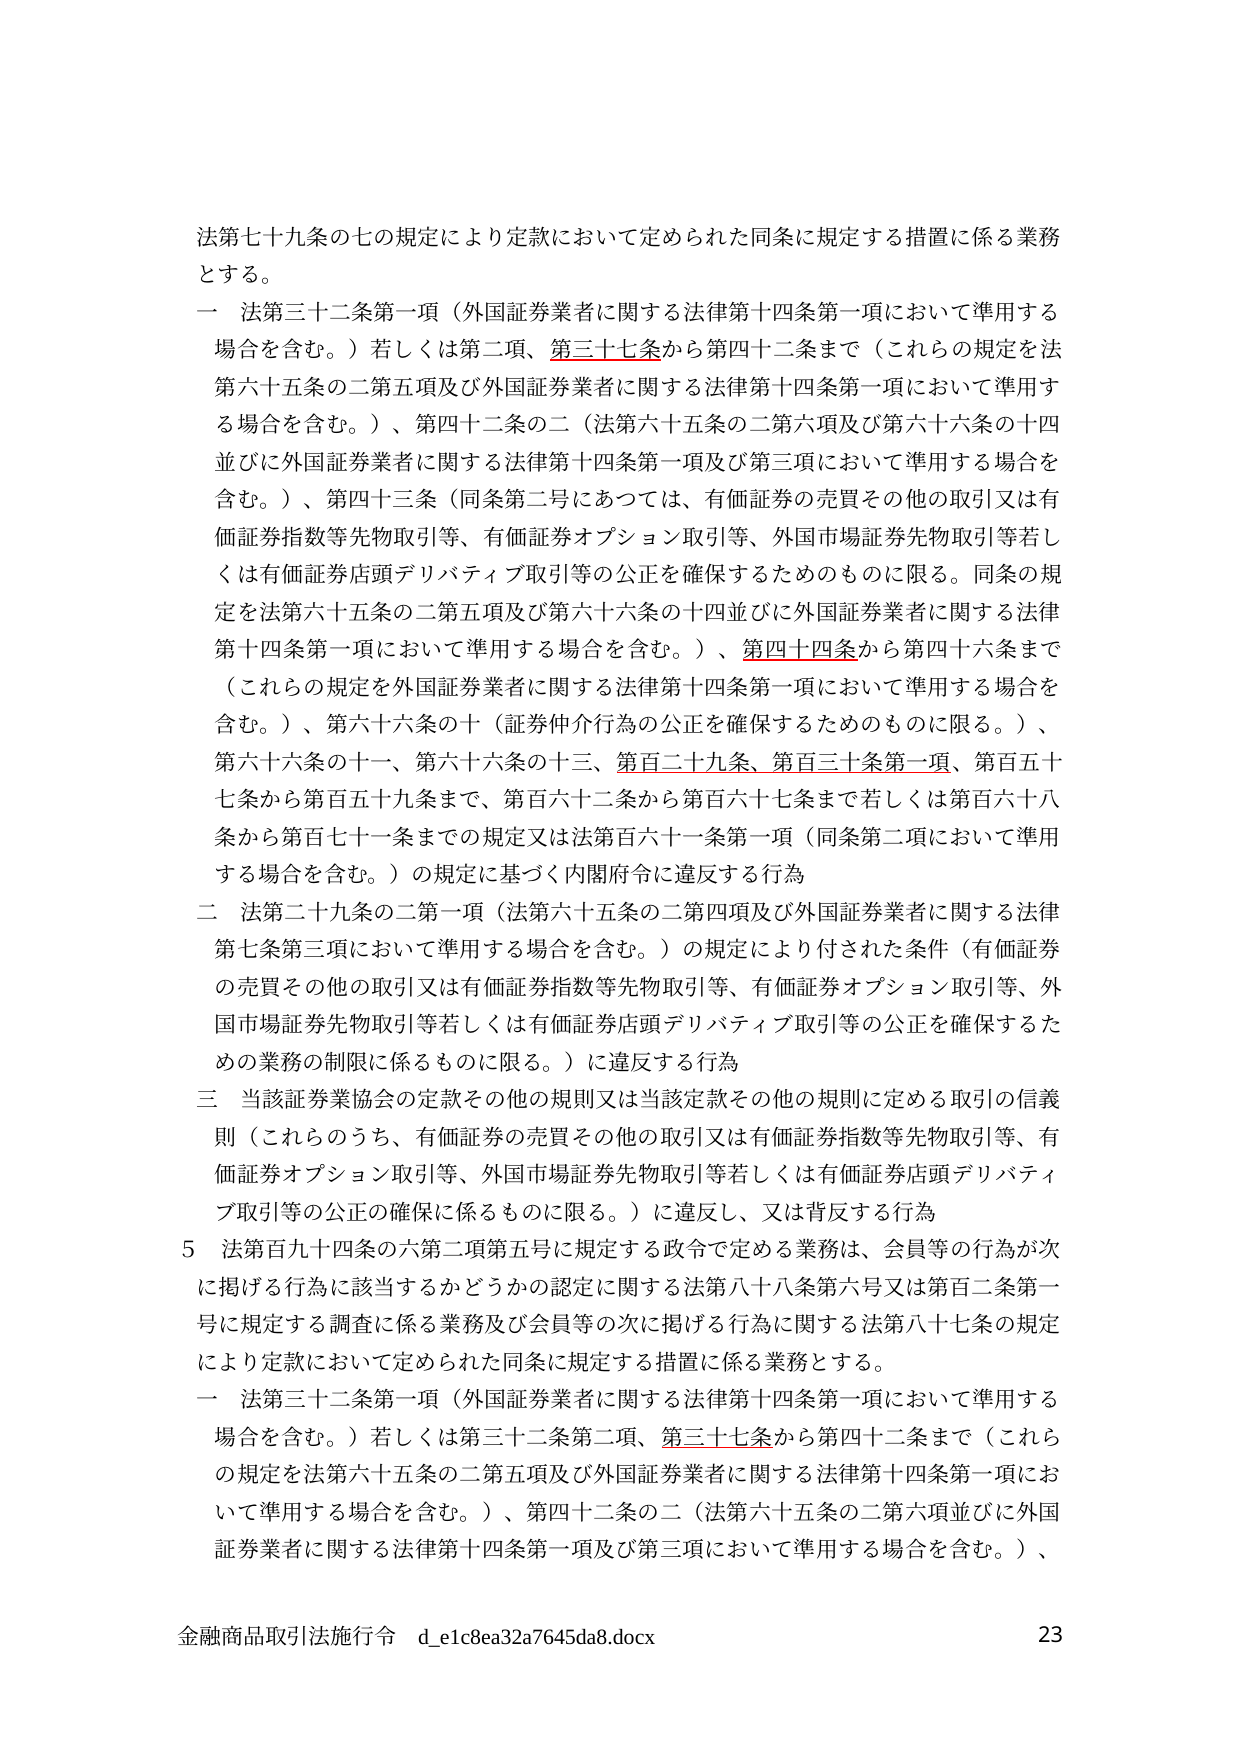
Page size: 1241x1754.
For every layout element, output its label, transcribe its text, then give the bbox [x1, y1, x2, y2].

text 二 法第二十九条の二第一項（法第六十五条の二第四項及び外国証券業者に関する法律第七条第三項において準用する場合を含む。）の規定により付された条件（有価証券の売買その他の取引又は有価証券指数等先物取引等、有価証券オプション取引等、外国市場証券先物取引等若しくは有価証券店頭デリバティブ取引等の公正を確保するための業務の制限に係るものに限る。）に違反する行為 [196, 892, 1063, 1079]
text 一 法第三十二条第一項（外国証券業者に関する法律第十四条第一項において準用する場合を含む。）若しくは第二項、第三十七条から第四十二条まで（これらの規定を法第六十五条の二第五項及び外国証券業者に関する法律第十四条第一項において準用する場合を含む。）、第四十二条の二（法第六十五条の二第六項及び第六十六条の十四並びに外国証券業者に関する法律第十四条第一項及び第三項において準用する場合を含む。）、第四十三条（同条第二号にあつては、有価証券の売買その他の取引又は有価証券指数等先物取引等、有価証券オプション取引等、外国市場証券先物取引等若しくは有価証券店頭デリバティブ取引等の公正を確保するためのものに限る。同条の規定を法第六十五条の二第五項及び第六十六条の十四並びに外国証券業者に関する法律第十四条第一項において準用する場合を含む。）、第四十四条から第四十六条まで（これらの規定を外国証券業者に関する法律第十四条第一項において準用する場合を含む。）、第六十六条の十（証券仲介行為の公正を確保するためのものに限る。）、第六十六条の十一、第六十六条の十三、第百二十九条、第百三十条第一項、第百五十七条から第百五十九条まで、第百六十二条から第百六十七条まで若しくは第百六十八条から第百七十一条までの規定又は法第百六十一条第一項（同条第二項において準用する場合を含む。）の規定に基づく内閣府令に違反する行為 [196, 292, 1063, 892]
text 三 当該証券業協会の定款その他の規則又は当該定款その他の規則に定める取引の信義則（これらのうち、有価証券の売買その他の取引又は有価証券指数等先物取引等、有価証券オプション取引等、外国市場証券先物取引等若しくは有価証券店頭デリバティブ取引等の公正の確保に係るものに限る。）に違反し、又は背反する行為 [196, 1079, 1063, 1229]
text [196, 1379, 1063, 1567]
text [177, 217, 1063, 292]
text ５ 法第百九十四条の六第二項第五号に規定する政令で定める業務は、会員等の行為が次に掲げる行為に該当するかどうかの認定に関する法第八十八条第六号又は第百二条第一号に規定する調査に係る業務及び会員等の次に掲げる行為に関する法第八十七条の規定により定款において定められた同条に規定する措置に係る業務とする。 [177, 1229, 1063, 1379]
